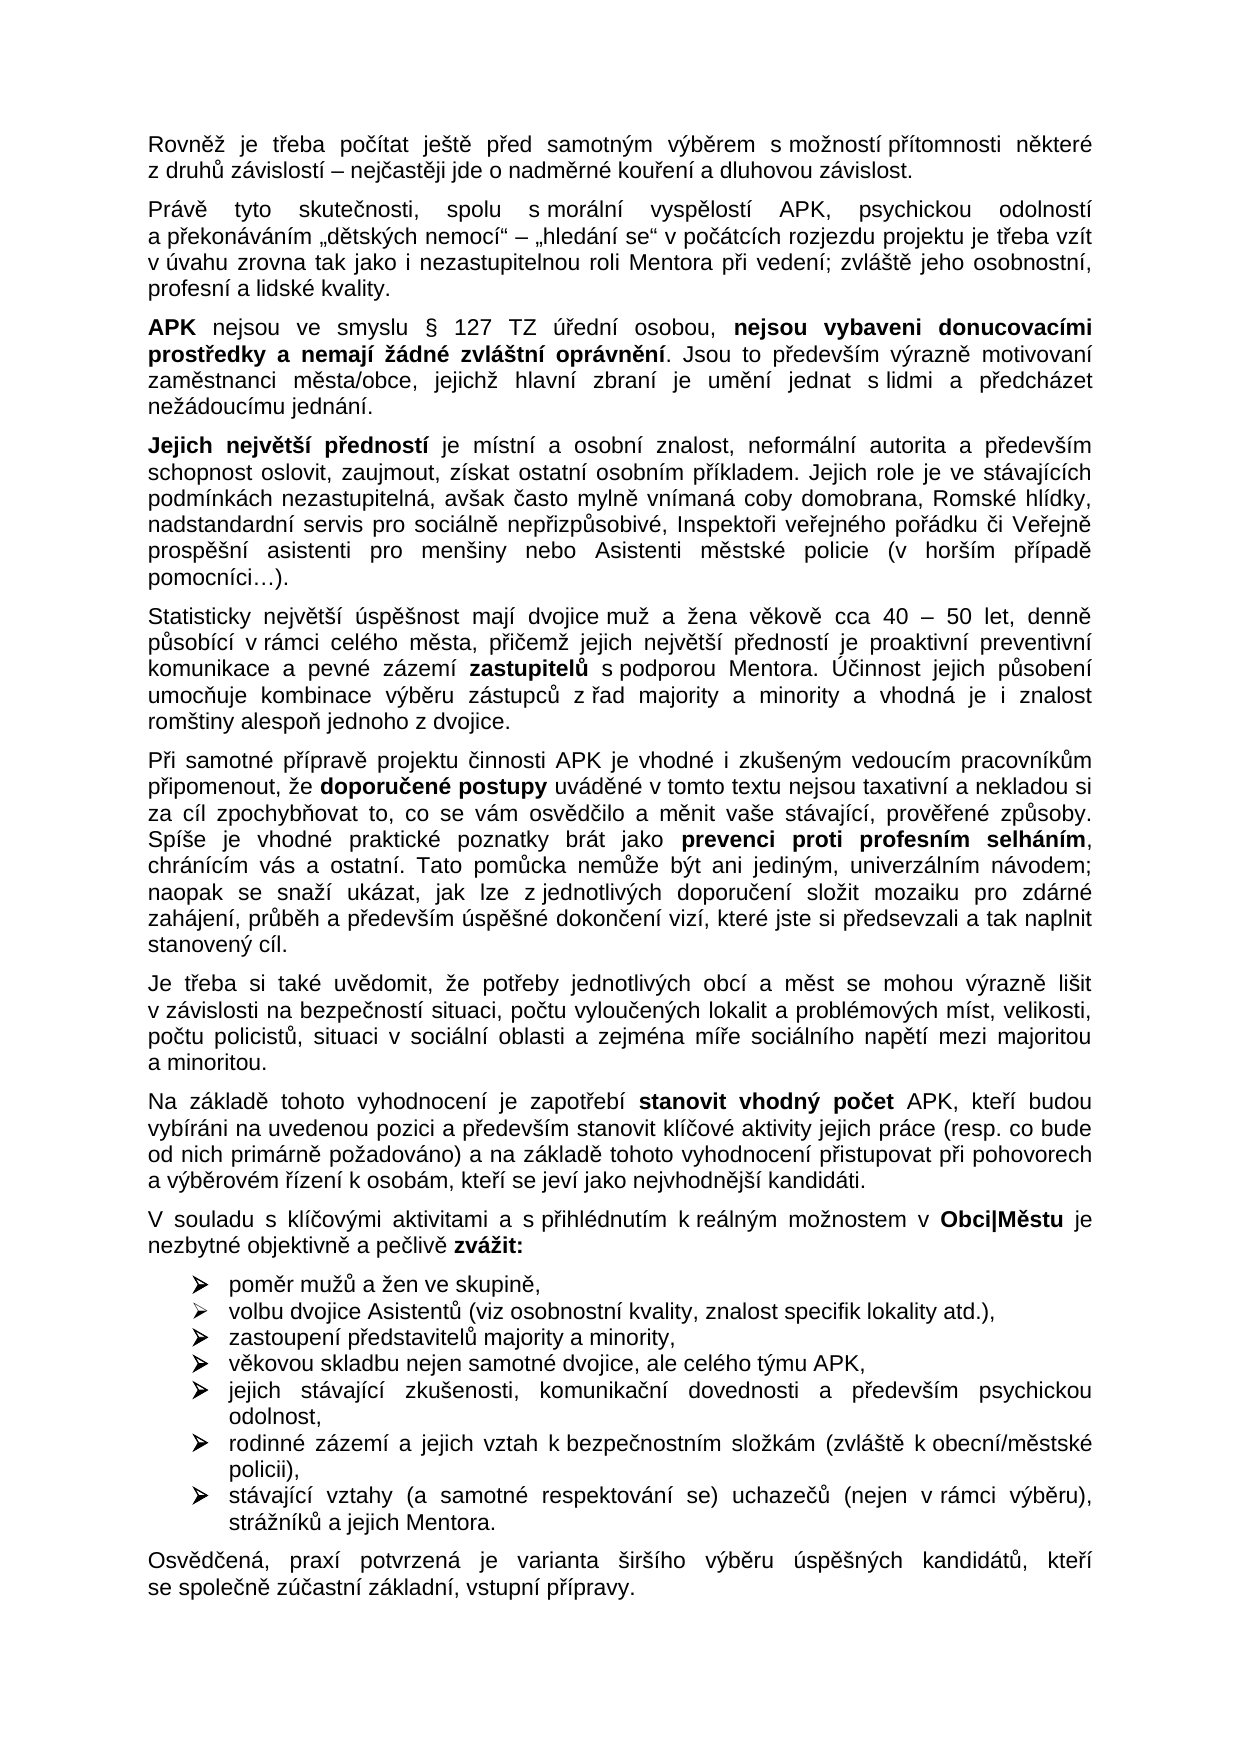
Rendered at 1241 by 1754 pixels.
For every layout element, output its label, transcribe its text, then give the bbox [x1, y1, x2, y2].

list poměr mužů a žen ve skupině, [191, 1271, 1092, 1298]
text Rovněž je třeba počítat ještě před samotným výběrem s možností přítomnosti některé z druhů závislostí – nejčastěji jde o nadměrné kouření a dluhovou závislost. [148, 131, 1092, 184]
list rodinné zázemí a jejich vztah k bezpečnostním složkám (zvláště k obecní/městské policii), [191, 1429, 1092, 1482]
text Statisticky největší úspěšnost mají dvojice muž a žena věkově cca 40 – 50 let, denně působící v rámci celého města, přičemž jejich největší předností je proaktivní preventivní komunikace a pevné zázemí zastupitelů s podporou Mentora. Účinnost jejich působení umocňuje kombinace výběru zástupců z řad majority a minority a vhodná je i znalost romštiny alespoň jednoho z dvojice. [148, 603, 1092, 734]
text Při samotné přípravě projektu činnosti APK je vhodné i zkušeným vedoucím pracovníkům připomenout, že doporučené postupy uváděné v tomto textu nejsou taxativní a nekladou si za cíl zpochybňovat to, co se vám osvědčilo a měnit vaše stávající, prověřené způsoby. Spíše je vhodné praktické poznatky brát jako prevenci proti profesním selháním, chránícím vás a ostatní. Tato pomůcka nemůže být ani jediným, univerzálním návodem; naopak se snaží ukázat, jak lze z jednotlivých doporučení složit mozaiku pro zdárné zahájení, průběh a především úspěšné dokončení vizí, které jste si předsevzali a tak naplnit stanovený cíl. [148, 747, 1092, 958]
list stávající vztahy (a samotné respektování se) uchazečů (nejen v rámci výběru), strážníků a jejich Mentora. [191, 1482, 1092, 1535]
list jejich stávající zkušenosti, komunikační dovednosti a především psychickou odolnost, [191, 1377, 1092, 1429]
text Je třeba si také uvědomit, že potřeby jednotlivých obcí a měst se mohou výrazně lišit v závislosti na bezpečností situaci, počtu vyloučených lokalit a problémových míst, velikosti, počtu policistů, situaci v sociální oblasti a zejména míře sociálního napětí mezi majoritou a minoritou. [148, 970, 1092, 1076]
list zastoupení představitelů majority a minority, [191, 1324, 1092, 1350]
text Právě tyto skutečnosti, spolu s morální vyspělostí APK, psychickou odolností a překonáváním „dětských nemocí“ – „hledání se“ v počátcích rozjezdu projektu je třeba vzít v úvahu zrovna tak jako i nezastupitelnou roli Mentora při vedení; zvláště jeho osobnostní, profesní a lidské kvality. [148, 196, 1092, 302]
list věkovou skladbu nejen samotné dvojice, ale celého týmu APK, [191, 1350, 1092, 1377]
text APK nejsou ve smyslu § 127 TZ úřední osobou, nejsou vybaveni donucovacími prostředky a nemají žádné zvláštní oprávnění. Jsou to především výrazně motivovaní zaměstnanci města/obce, jejichž hlavní zbraní je umění jednat s lidmi a předcházet nežádoucímu jednání. [148, 314, 1092, 419]
text Na základě tohoto vyhodnocení je zapotřebí stanovit vhodný počet APK, kteří budou vybíráni na uvedenou pozici a především stanovit klíčové aktivity jejich práce (resp. co bude od nich primárně požadováno) a na základě tohoto vyhodnocení přistupovat při pohovorech a výběrovém řízení k osobám, kteří se jeví jako nejvhodnější kandidáti. [148, 1088, 1092, 1194]
text Jejich největší předností je místní a osobní znalost, neformální autorita a především schopnost oslovit, zaujmout, získat ostatní osobním příkladem. Jejich role je ve stávajících podmínkách nezastupitelná, avšak často mylně vnímaná coby domobrana, Romské hlídky, nadstandardní servis pro sociálně nepřizpůsobivé, Inspektoři veřejného pořádku či Veřejně prospěšní asistenti pro menšiny nebo Asistenti městské policie (v horším případě pomocníci…). [148, 432, 1092, 590]
text V souladu s klíčovými aktivitami a s přihlédnutím k reálným možnostem v Obci|Městu je nezbytné objektivně a pečlivě zvážit: [148, 1206, 1092, 1259]
text Osvědčená, praxí potvrzená je varianta širšího výběru úspěšných kandidátů, kteří se společně zúčastní základní, vstupní přípravy. [148, 1547, 1092, 1600]
list volbu dvojice Asistentů (viz osobnostní kvality, znalost specifik lokality atd.), [191, 1298, 1092, 1324]
